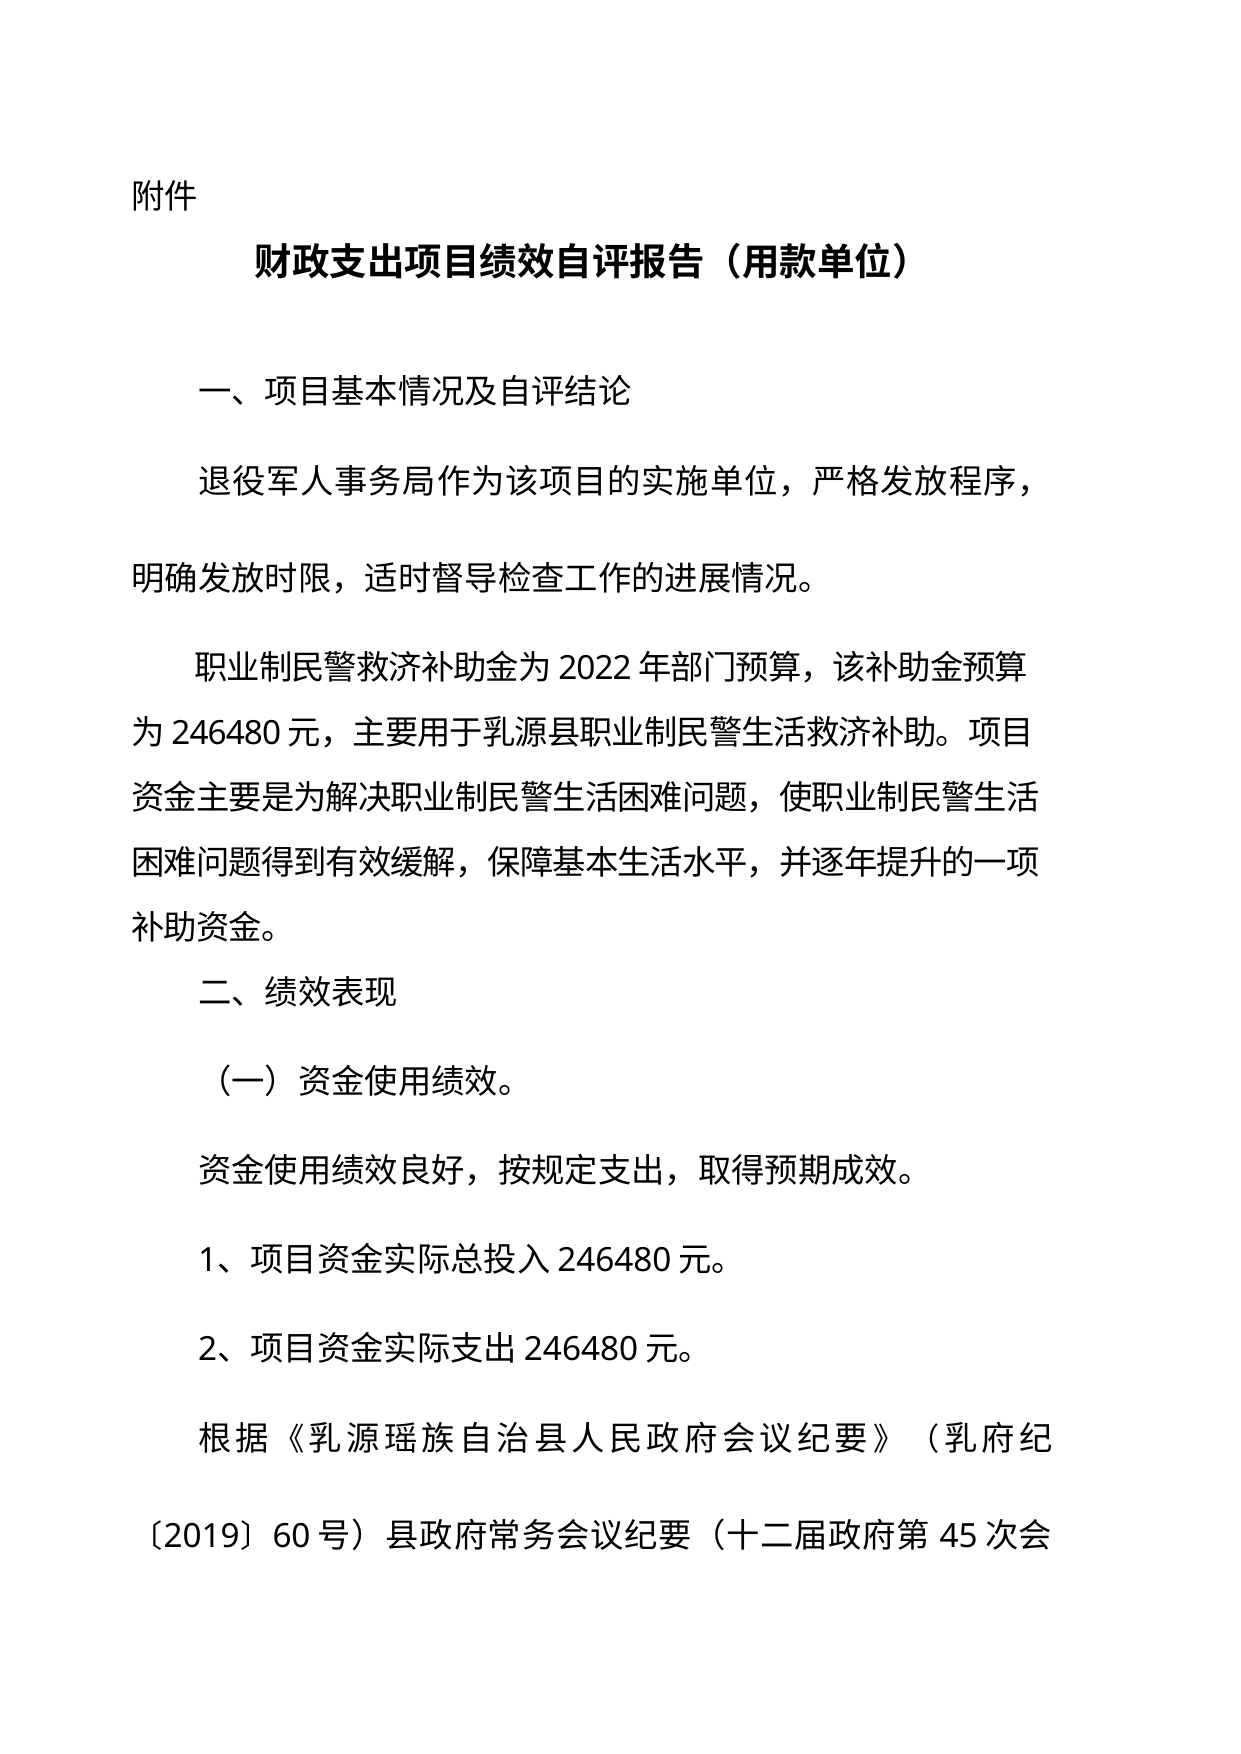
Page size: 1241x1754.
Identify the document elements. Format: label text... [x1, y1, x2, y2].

text 附件 [131, 162, 1053, 227]
text 财政支出项目绩效自评报告（用款单位） [131, 227, 1053, 292]
text 1、项目资金实际总投入246480元。 [131, 1225, 1053, 1290]
list 退役军人事务局作为该项目的实施单位，严格发放程序，明确发放时限，适时督导检查工作的进展情况。 [131, 446, 1053, 608]
list 项目基本情况及自评结论 [131, 357, 1053, 422]
text （一）资金使用绩效。 [131, 1047, 1053, 1112]
text 二、绩效表现 [131, 958, 1053, 1023]
text 职业制民警救济补助金为2022年部门预算，该补助金预算为246480元，主要用于乳源县职业制民警生活救济补助。项目资金主要是为解决职业制民警生活困难问题，使职业制民警生活困难问题得到有效缓解，保障基本生活水平，并逐年提升的一项补助资金。 [131, 633, 1053, 958]
text 资金使用绩效良好，按规定支出，取得预期成效。 [131, 1136, 1053, 1201]
text 2、项目资金实际支出246480元。 [131, 1314, 1053, 1379]
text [131, 1403, 1053, 1566]
